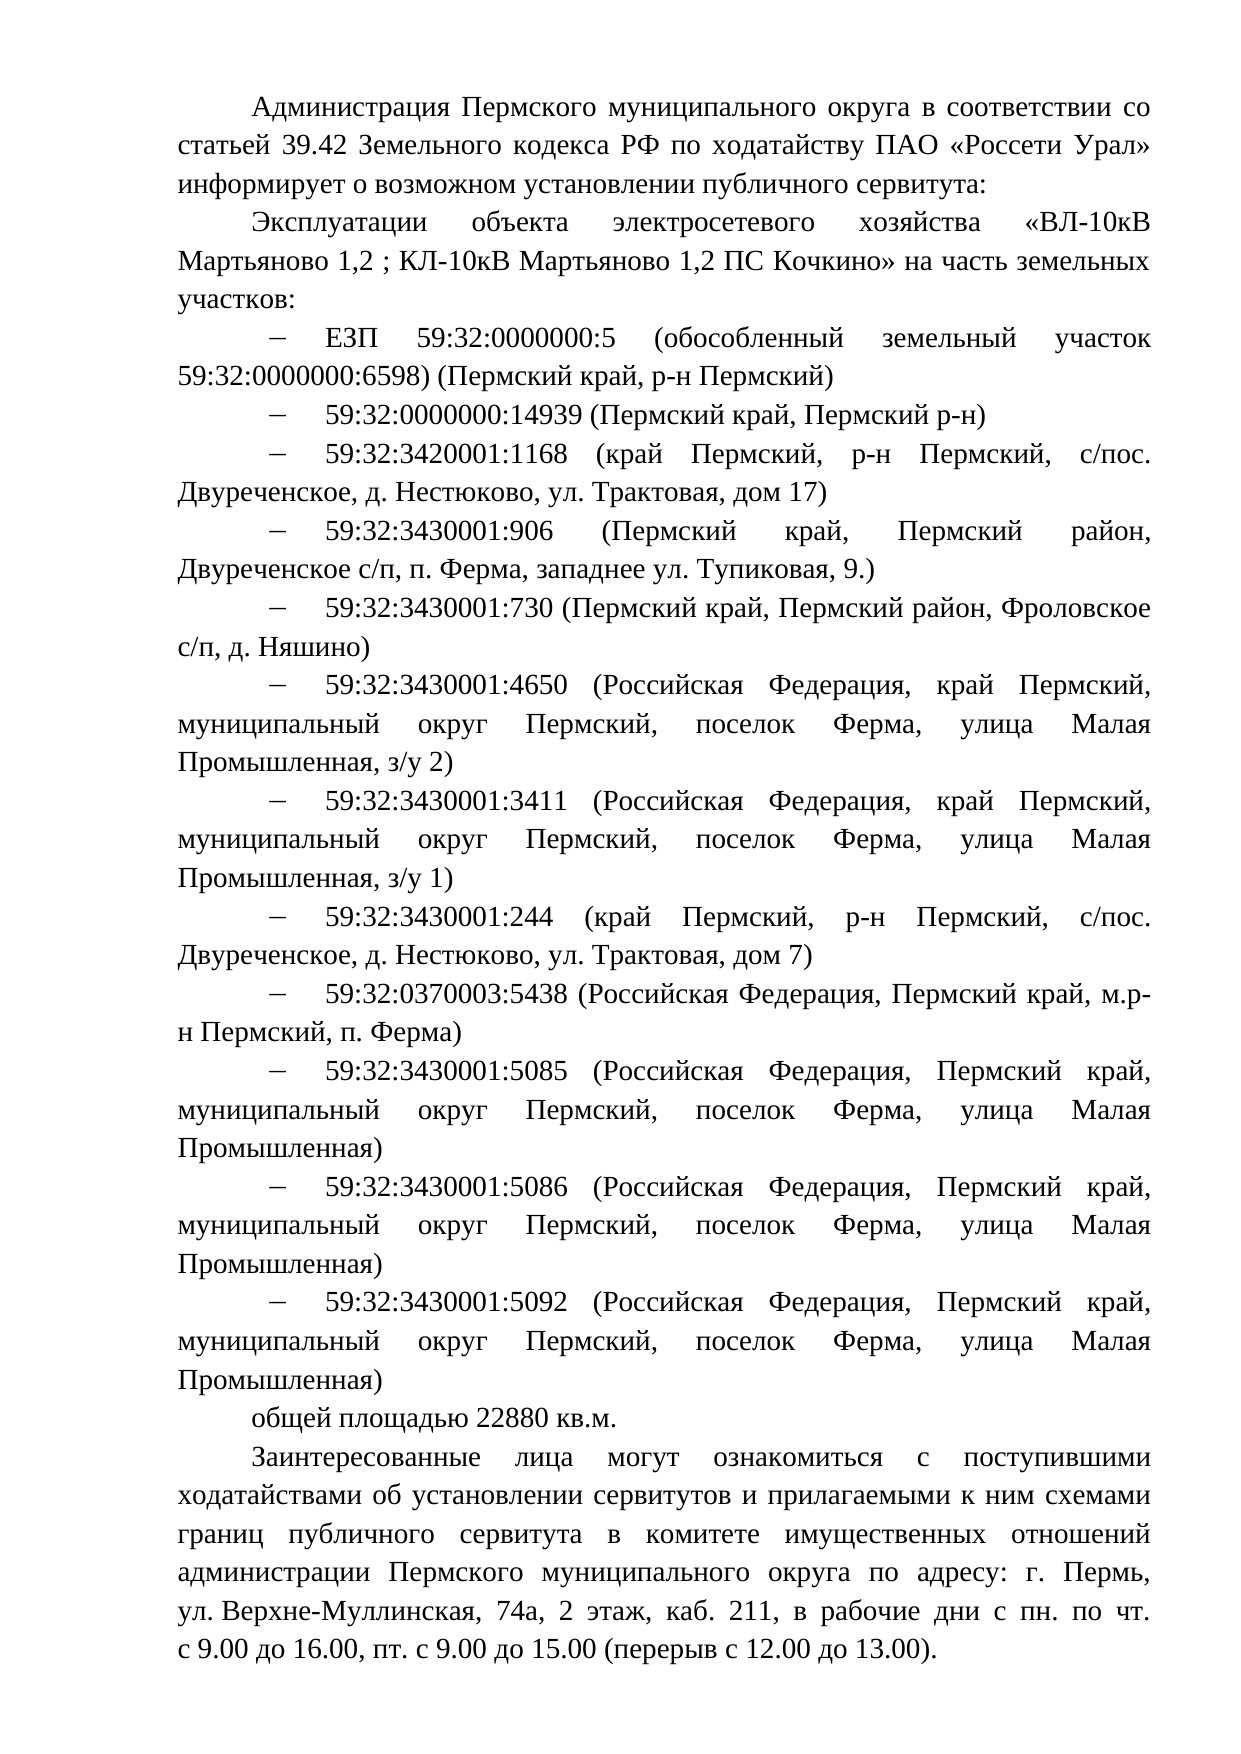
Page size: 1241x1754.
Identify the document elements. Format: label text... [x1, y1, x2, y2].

list 59:32:3430001:5092 (Российская Федерация, Пермский край, муниципальный округ Пермский, поселок Ферма, улица Малая Промышленная) [177, 1284, 1152, 1395]
list 59:32:3430001:730 (Пермский край, Пермский район, Фроловское с/п, д. Няшино) [177, 590, 1152, 662]
list 59:32:3430001:5085 (Российская Федерация, Пермский край, муниципальный округ Пермский, поселок Ферма, улица Малая Промышленная) [177, 1053, 1152, 1164]
list 59:32:3430001:5086 (Российская Федерация, Пермский край, муниципальный округ Пермский, поселок Ферма, улица Малая Промышленная) [177, 1169, 1152, 1279]
list 59:32:3430001:3411 (Российская Федерация, край Пермский, муниципальный округ Пермский, поселок Ферма, улица Малая Промышленная, з/у 1) [177, 783, 1152, 894]
text Администрация Пермского муниципального округа в соответствии со статьей 39.42 Земельного кодекса РФ по ходатайству ПАО «Россети Урал» информирует о возможном установлении публичного сервитута: [177, 89, 1152, 199]
list Эксплуатации объекта электросетевого хозяйства «ВЛ-10кВ Мартьяново 1,2 ; КЛ-10кВ Мартьяново 1,2 ПС Кочкино» на часть земельных участков: [177, 204, 1152, 315]
list общей площадью 22880 кв.м. [251, 1400, 1152, 1434]
list 59:32:0370003:5438 (Российская Федерация, Пермский край, м.р-н Пермский, п. Ферма) [177, 976, 1152, 1048]
list 59:32:0000000:14939 (Пермский край, Пермский р-н) [177, 397, 1152, 431]
list 59:32:3430001:244 (край Пермский, р-н Пермский, с/пос. Двуреченское, д. Нестюково, ул. Трактовая, дом 7) [177, 899, 1152, 971]
list Заинтересованные лица могут ознакомиться с поступившими ходатайствами об установлении сервитутов и прилагаемыми к ним схемами границ публичного сервитута в комитете имущественных отношений администрации Пермского муниципального округа по адресу: г. Пермь, ул. Верхне-Муллинская, 74а, 2 этаж, каб. 211, в рабочие дни с пн. по чт. с 9.00 до 16.00, пт. с 9.00 до 15.00 (перерыв с 12.00 до 13.00). [177, 1439, 1152, 1665]
list 59:32:3430001:4650 (Российская Федерация, край Пермский, муниципальный округ Пермский, поселок Ферма, улица Малая Промышленная, з/у 2) [177, 667, 1152, 778]
list 59:32:3430001:906 (Пермский край, Пермский район, Двуреченское с/п, п. Ферма, западнее ул. Тупиковая, 9.) [177, 513, 1152, 585]
list ЕЗП 59:32:0000000:5 (обособленный земельный участок 59:32:0000000:6598) (Пермский край, р-н Пермский) [177, 320, 1152, 392]
list 59:32:3420001:1168 (край Пермский, р-н Пермский, с/пос. Двуреченское, д. Нестюково, ул. Трактовая, дом 17) [177, 436, 1152, 508]
